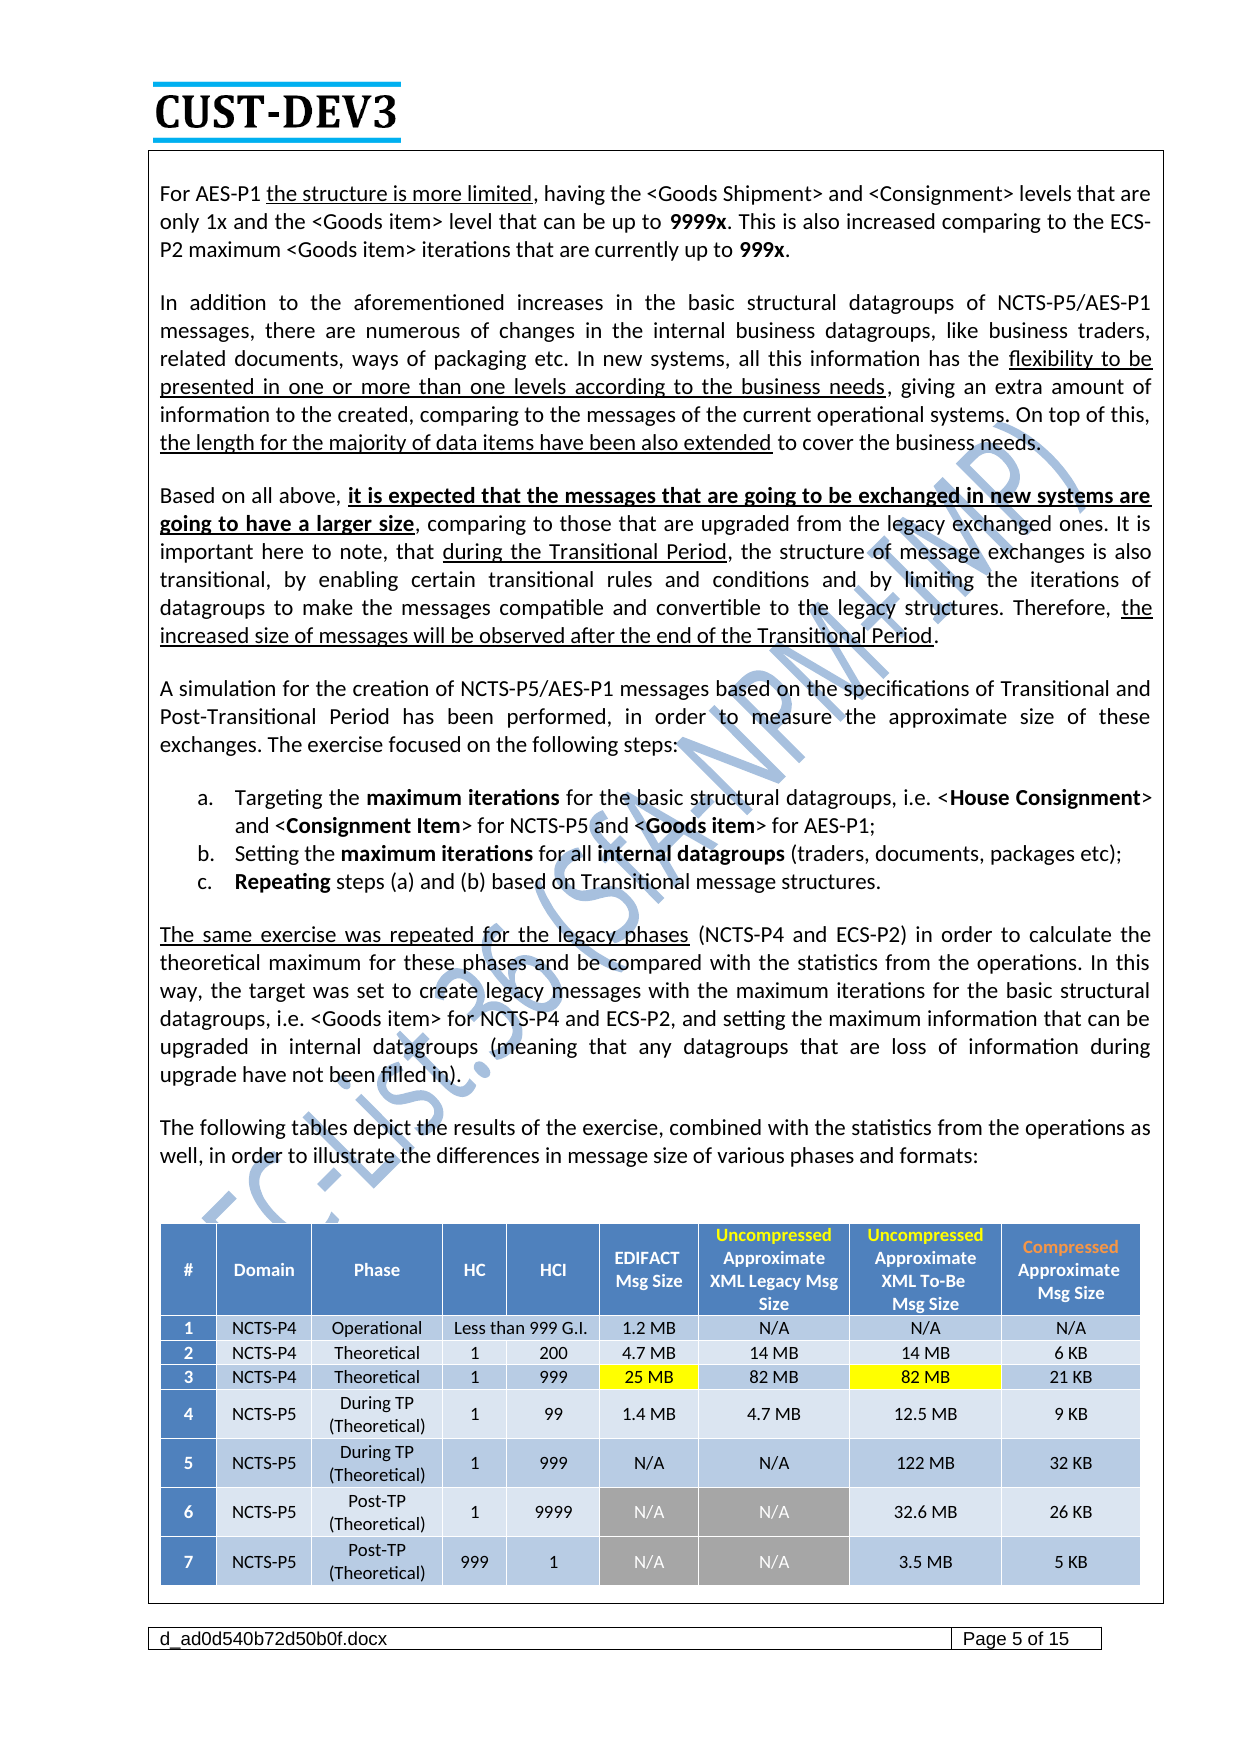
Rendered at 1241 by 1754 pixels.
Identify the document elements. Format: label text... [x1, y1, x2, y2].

picture [147, 75, 406, 149]
